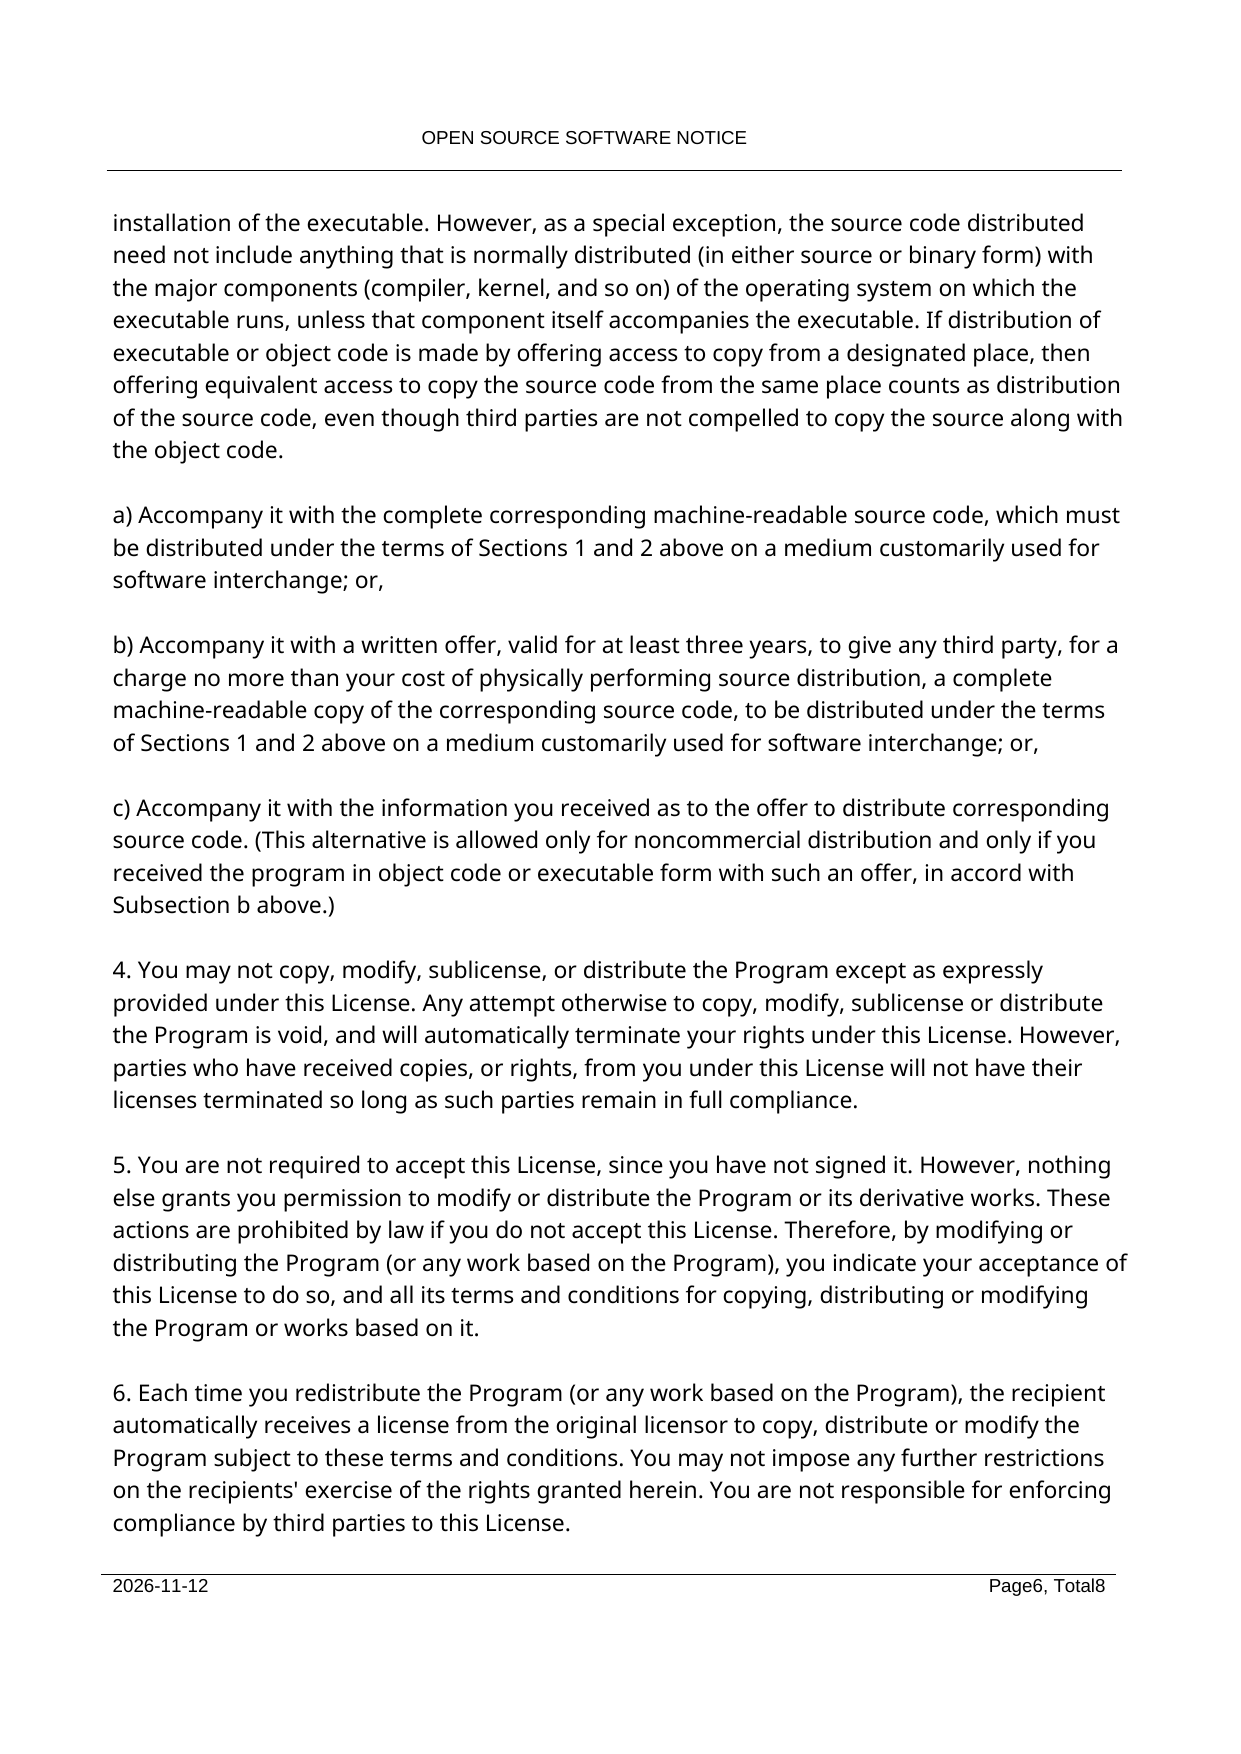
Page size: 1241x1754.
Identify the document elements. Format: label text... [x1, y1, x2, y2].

text a) Accompany it with the complete corresponding machine-readable source code, which must be distributed under the terms of Sections 1 and 2 above on a medium customarily used for software interchange; or, [112, 499, 1128, 596]
text b) Accompany it with a written offer, valid for at least three years, to give any third party, for a charge no more than your cost of physically performing source distribution, a complete machine-readable copy of the corresponding source code, to be distributed under the terms of Sections 1 and 2 above on a medium customarily used for software interchange; or, [112, 629, 1128, 759]
text 5. You are not required to accept this License, since you have not signed it. However, nothing else grants you permission to modify or distribute the Program or its derivative works. These actions are prohibited by law if you do not accept this License. Therefore, by modifying or distributing the Program (or any work based on the Program), you indicate your acceptance of this License to do so, and all its terms and conditions for copying, distributing or modifying the Program or works based on it. [112, 1149, 1128, 1344]
text 6. Each time you redistribute the Program (or any work based on the Program), the recipient automatically receives a license from the original licensor to copy, distribute or modify the Program subject to these terms and conditions. You may not impose any further restrictions on the recipients' exercise of the rights granted herein. You are not responsible for enforcing compliance by third parties to this License. [112, 1376, 1128, 1539]
text c) Accompany it with the information you received as to the offer to distribute corresponding source code. (This alternative is allowed only for noncommercial distribution and only if you received the program in object code or executable form with such an offer, in accord with Subsection b above.) [112, 791, 1128, 921]
text 4. You may not copy, modify, sublicense, or distribute the Program except as expressly provided under this License. Any attempt otherwise to copy, modify, sublicense or distribute the Program is void, and will automatically terminate your rights under this License. However, parties who have received copies, or rights, from you under this License will not have their licenses terminated so long as such parties remain in full compliance. [112, 954, 1128, 1116]
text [112, 206, 1128, 466]
